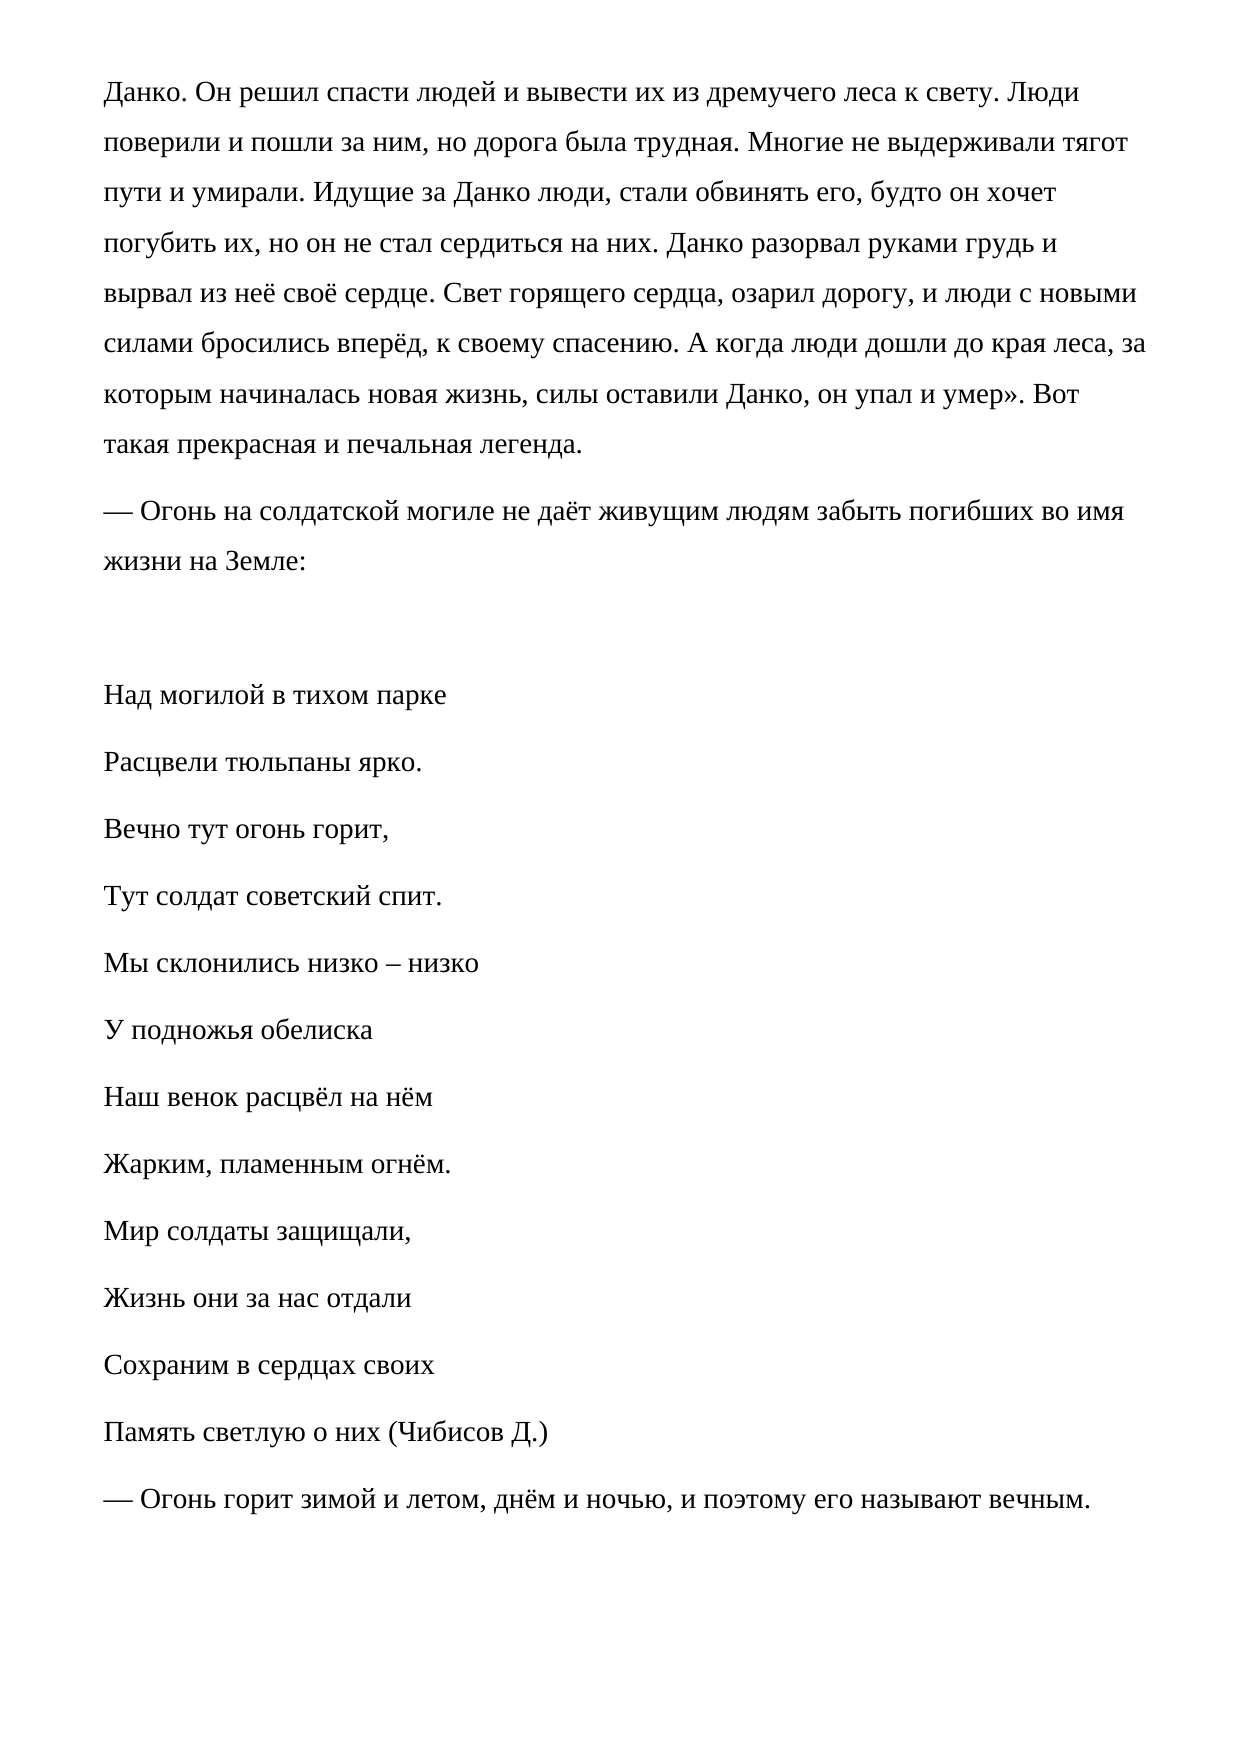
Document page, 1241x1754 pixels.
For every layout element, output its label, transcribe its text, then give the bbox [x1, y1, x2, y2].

text Над могилой в тихом парке [103, 677, 1152, 711]
text У подножья обелиска [103, 1012, 1152, 1046]
text — Огонь горит зимой и летом, днём и ночью, и поэтому его называют вечным. [103, 1481, 1152, 1514]
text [103, 74, 1152, 459]
text Сохраним в сердцах своих [103, 1347, 1152, 1381]
text Жарким, пламенным огнём. [103, 1146, 1152, 1180]
text Память светлую о них (Чибисов Д.) [103, 1414, 1152, 1448]
text Вечно тут огонь горит, [103, 811, 1152, 845]
text — Огонь на солдатской могиле не даёт живущим людям забыть погибших во имя жизни на Земле: [103, 493, 1152, 577]
text Наш венок расцвёл на нём [103, 1079, 1152, 1113]
text Расцвели тюльпаны ярко. [103, 744, 1152, 778]
text Жизнь они за нас отдали [103, 1280, 1152, 1314]
text Мы склонились низко – низко [103, 945, 1152, 979]
text Мир солдаты защищали, [103, 1213, 1152, 1247]
text Тут солдат советский спит. [103, 878, 1152, 912]
